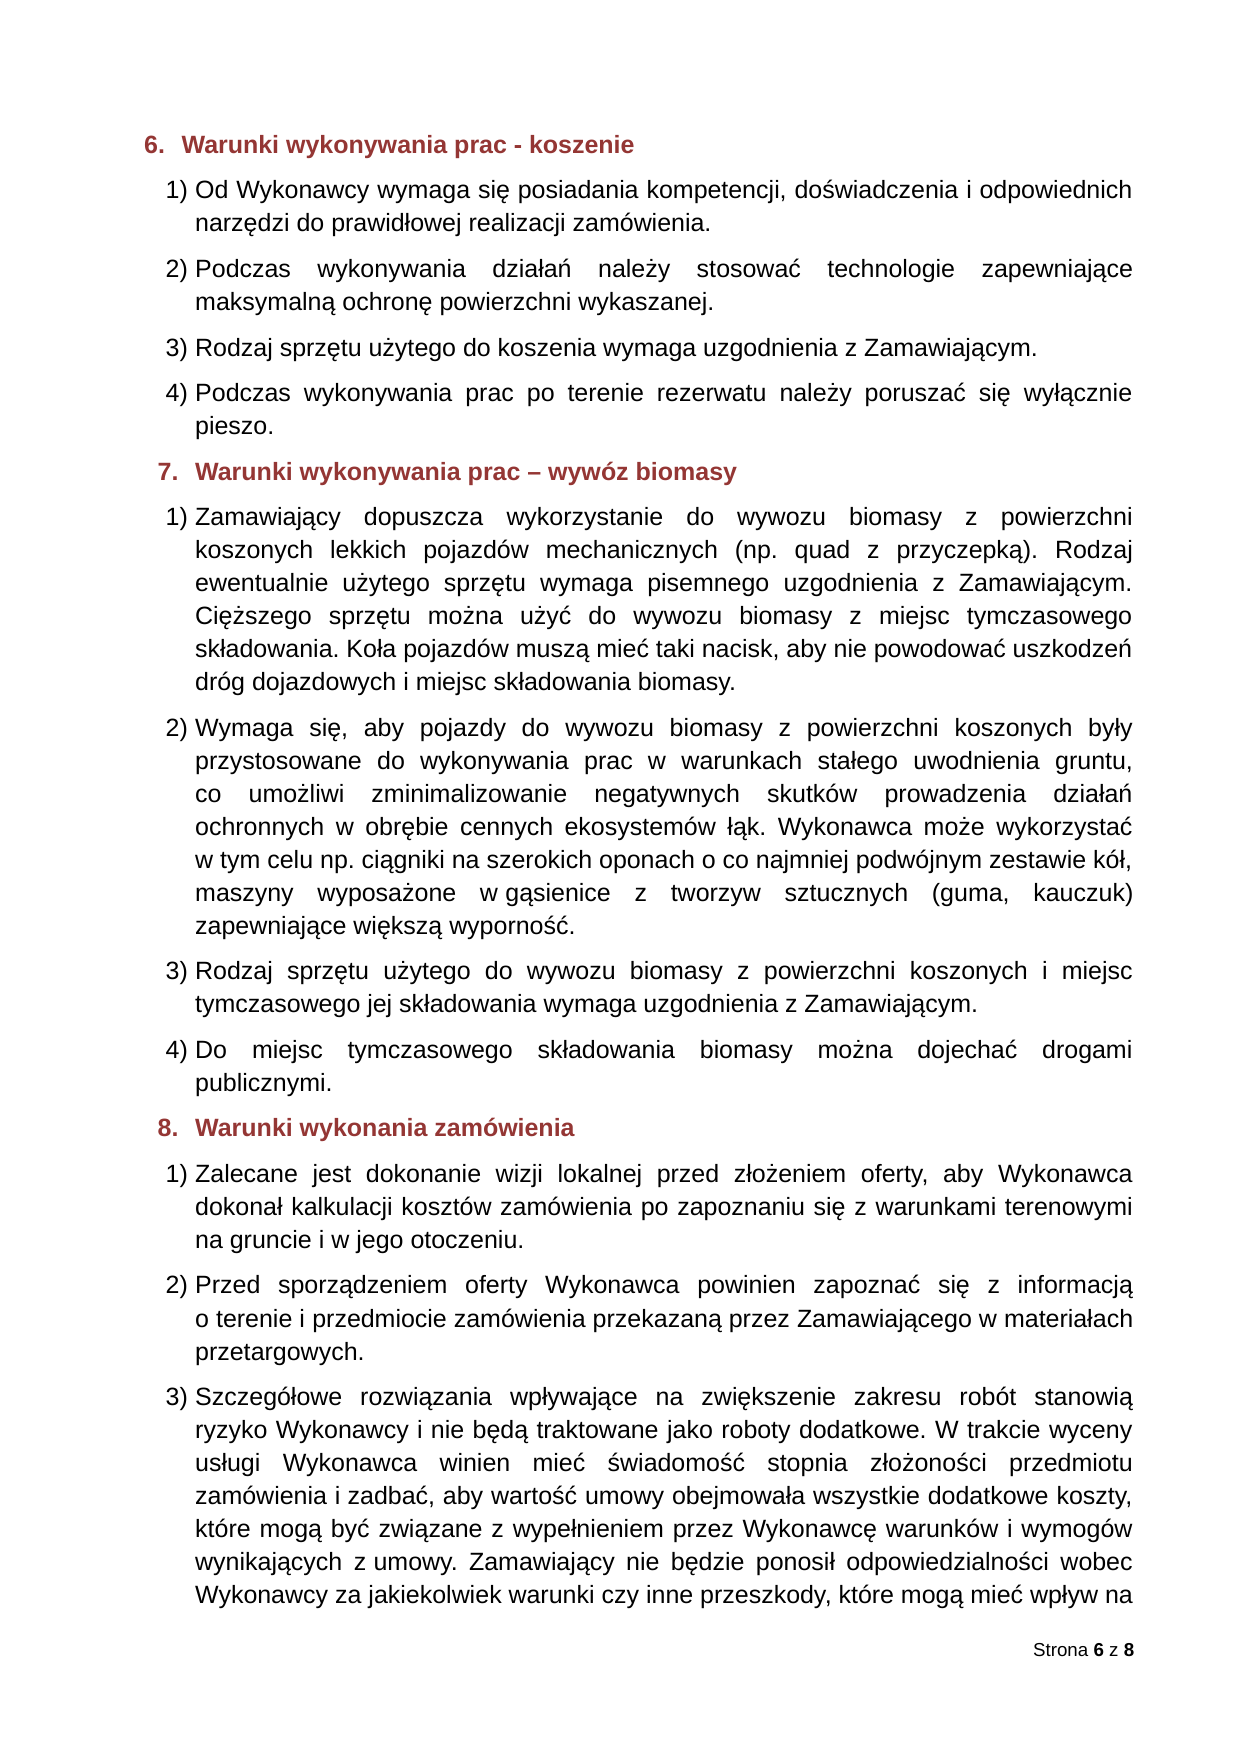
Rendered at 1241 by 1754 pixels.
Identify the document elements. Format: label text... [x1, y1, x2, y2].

list Rodzaj sprzętu użytego do koszenia wymaga uzgodnienia z Zamawiającym. [165, 332, 1134, 361]
list Rodzaj sprzętu użytego do wywozu biomasy z powierzchni koszonych i miejsc tymczasowego jej składowania wymaga uzgodnienia z Zamawiającym. [165, 956, 1134, 1018]
list Podczas wykonywania działań należy stosować technologie zapewniające maksymalną ochronę powierzchni wykaszanej. [165, 254, 1134, 316]
list Przed sporządzeniem oferty Wykonawca powinien zapoznać się z informacją o terenie i przedmiocie zamówienia przekazaną przez Zamawiającego w materiałach przetargowych. [165, 1271, 1134, 1365]
list Od Wykonawcy wymaga się posiadania kompetencji, doświadczenia i odpowiednich narzędzi do prawidłowej realizacji zamówienia. [165, 175, 1134, 237]
list Warunki wykonywania prac - koszenie [144, 130, 1134, 159]
list Warunki wykonywania prac – wywóz biomasy [157, 457, 1134, 485]
list Do miejsc tymczasowego składowania biomasy można dojechać drogami publicznymi. [165, 1035, 1134, 1097]
list Podczas wykonywania prac po terenie rezerwatu należy poruszać się wyłącznie pieszo. [165, 378, 1134, 440]
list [165, 1382, 1134, 1609]
list Wymaga się, aby pojazdy do wywozu biomasy z powierzchni koszonych były przystosowane do wykonywania prac w warunkach stałego uwodnienia gruntu, co umożliwi zminimalizowanie negatywnych skutków prowadzenia działań ochronnych w obrębie cennych ekosystemów łąk. Wykonawca może wykorzystać w tym celu np. ciągniki na szerokich oponach o co najmniej podwójnym zestawie kół, maszyny wyposażone w gąsienice z tworzyw sztucznych (guma, kauczuk) zapewniające większą wyporność. [165, 713, 1134, 939]
list Warunki wykonania zamówienia [157, 1113, 1134, 1142]
list Zamawiający dopuszcza wykorzystanie do wywozu biomasy z powierzchni koszonych lekkich pojazdów mechanicznych (np. quad z przyczepką). Rodzaj ewentualnie użytego sprzętu wymaga pisemnego uzgodnienia z Zamawiającym. Cięższego sprzętu można użyć do wywozu biomasy z miejsc tymczasowego składowania. Koła pojazdów muszą mieć taki nacisk, aby nie powodować uszkodzeń dróg dojazdowych i miejsc składowania biomasy. [165, 502, 1134, 696]
list Zalecane jest dokonanie wizji lokalnej przed złożeniem oferty, aby Wykonawca dokonał kalkulacji kosztów zamówienia po zapoznaniu się z warunkami terenowymi na gruncie i w jego otoczeniu. [165, 1159, 1134, 1254]
